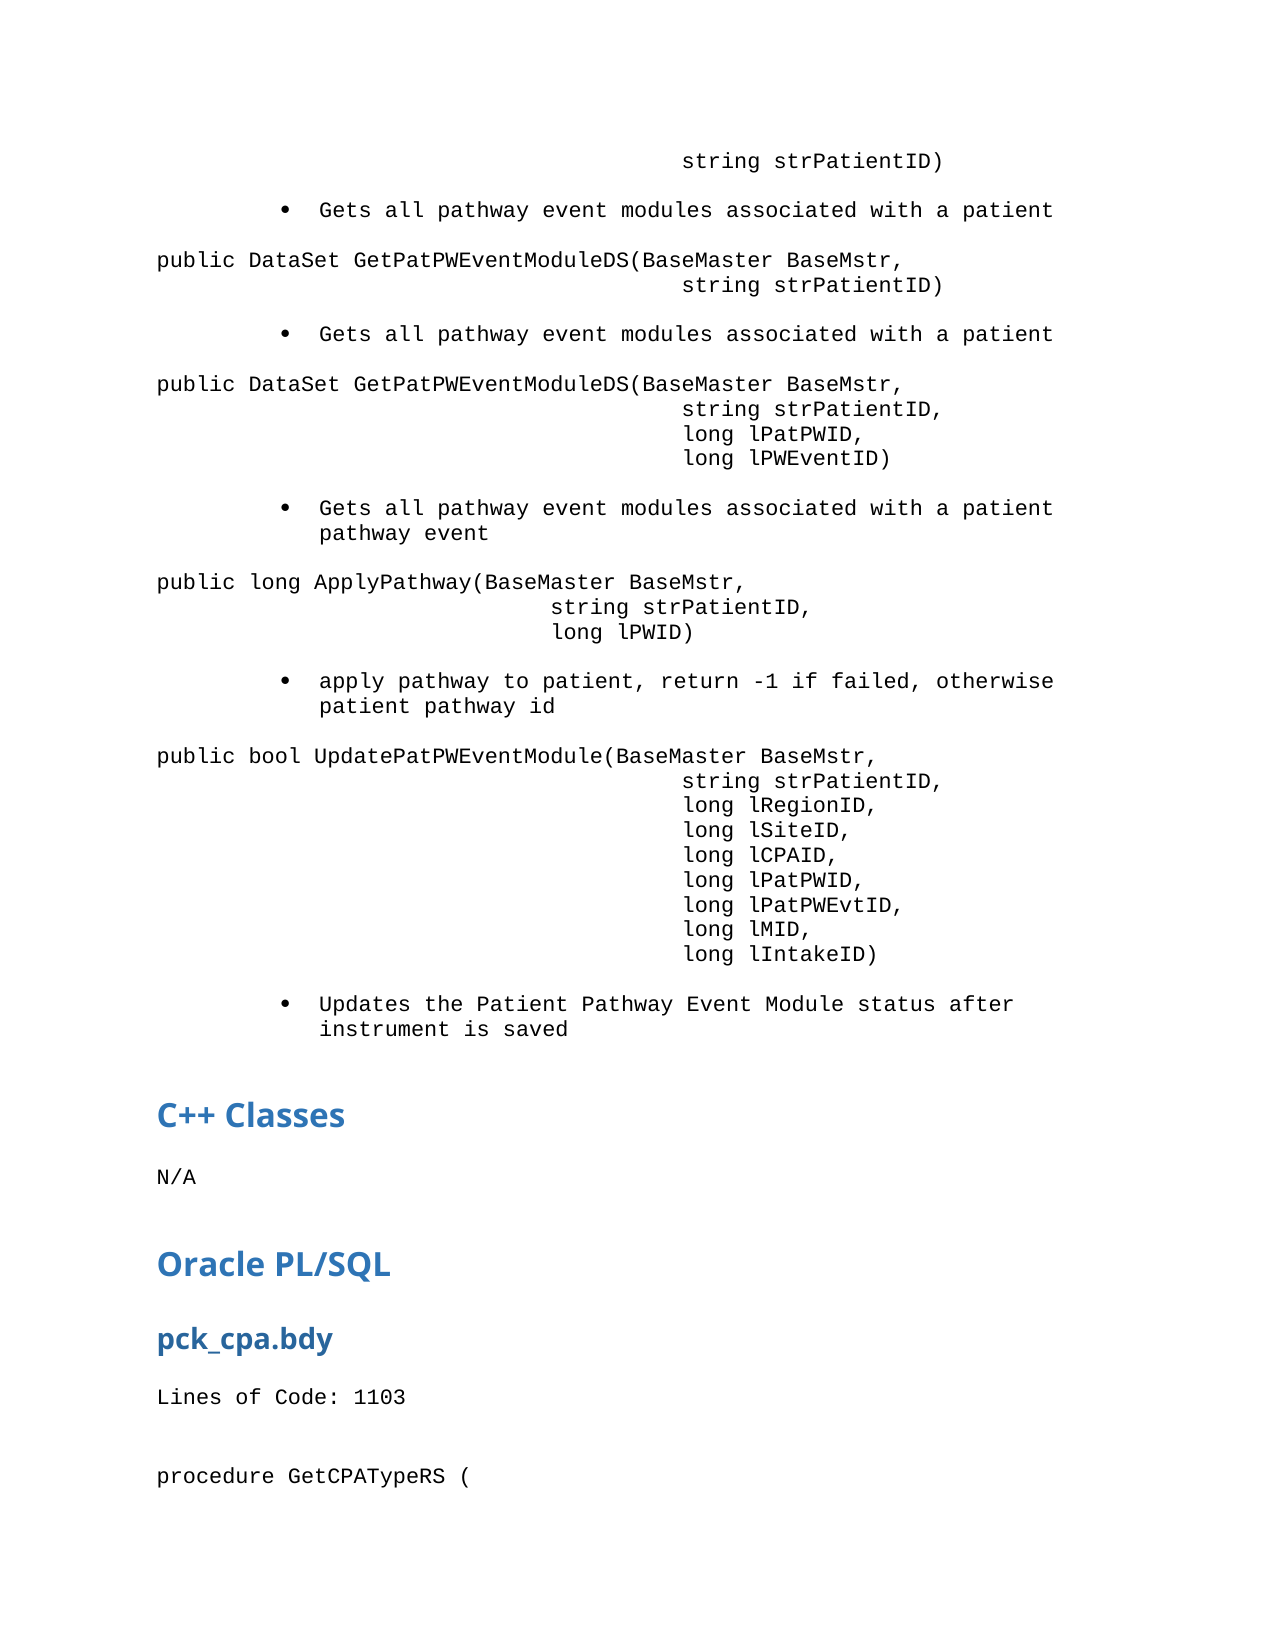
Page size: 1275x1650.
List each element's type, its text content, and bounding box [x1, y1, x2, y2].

text long lCPAID, [156, 844, 1118, 869]
text long lSiteID, [156, 819, 1118, 844]
list apply pathway to patient, return -1 if failed, otherwise patient pathway id [281, 671, 1118, 720]
list Gets all pathway event modules associated with a patient pathway event [281, 497, 1118, 547]
list Updates the Patient Pathway Event Module status after instrument is saved [281, 993, 1118, 1042]
subtitle Oracle PL/SQL [156, 1241, 1118, 1286]
text long lRegionID, [156, 794, 1118, 819]
subtitle pck_cpa.bdy [156, 1318, 1118, 1358]
list Gets all pathway event modules associated with a patient [281, 323, 1118, 348]
text string strPatientID) [156, 150, 1118, 175]
text long lPatPWID, [156, 423, 1118, 447]
text public DataSet GetPatPWEventModuleDS(BaseMaster BaseMstr, [156, 249, 1118, 274]
text string strPatientID) [156, 274, 1118, 299]
text procedure GetCPATypeRS ( [156, 1466, 1118, 1490]
subtitle C++ Classes [156, 1092, 1118, 1138]
text long lMID, [156, 918, 1118, 943]
text long lPWID) [156, 621, 1118, 646]
text public DataSet GetPatPWEventModuleDS(BaseMaster BaseMstr, [156, 373, 1118, 398]
text string strPatientID, [156, 398, 1118, 423]
list Gets all pathway event modules associated with a patient [281, 199, 1118, 224]
text public bool UpdatePatPWEventModule(BaseMaster BaseMstr, [156, 745, 1118, 770]
text long lPatPWEvtID, [156, 894, 1118, 918]
text long lPWEventID) [156, 447, 1118, 472]
text long lIntakeID) [156, 943, 1118, 968]
text Lines of Code: 1103 [156, 1386, 1118, 1411]
text N/A [156, 1166, 1118, 1191]
text long lPatPWID, [156, 869, 1118, 894]
text public long ApplyPathway(BaseMaster BaseMstr, [156, 571, 1118, 596]
text string strPatientID, [156, 596, 1118, 621]
text string strPatientID, [156, 770, 1118, 794]
